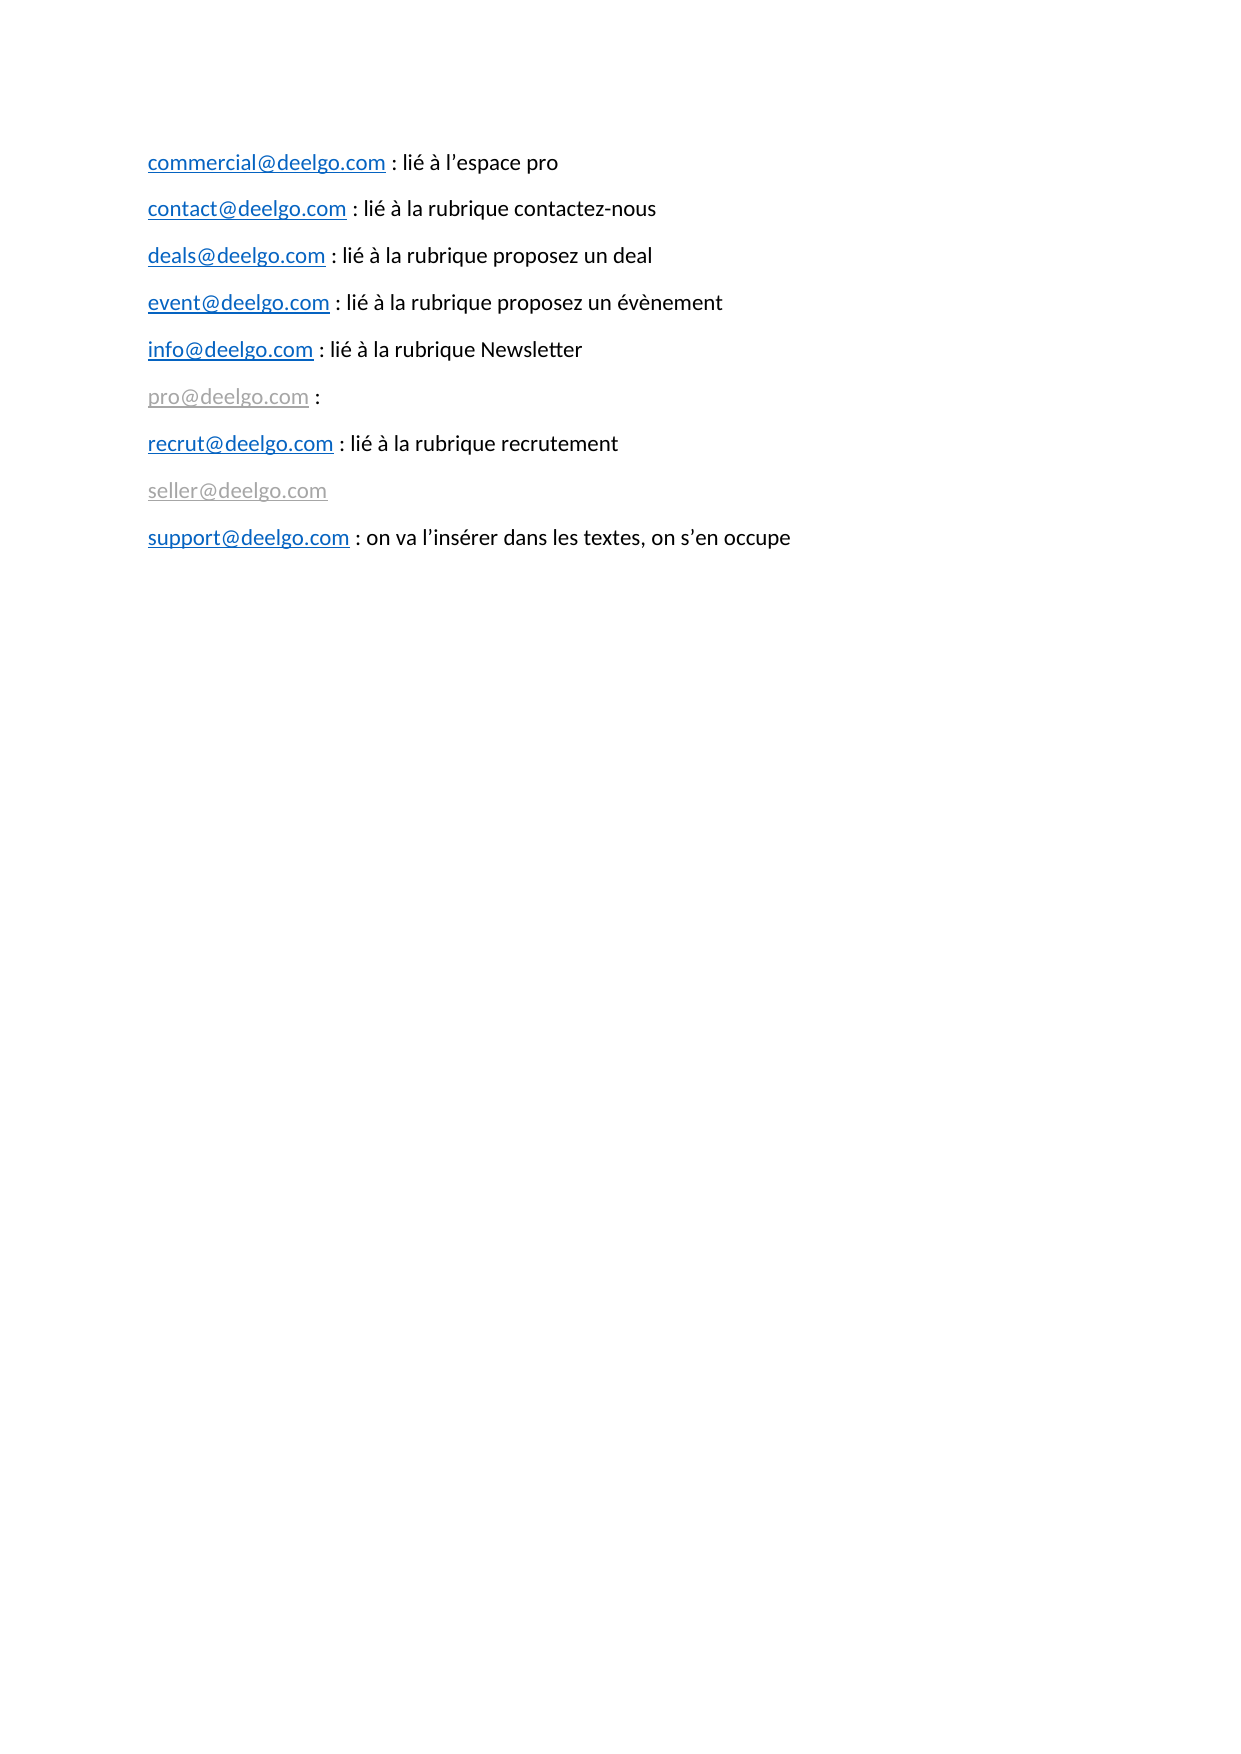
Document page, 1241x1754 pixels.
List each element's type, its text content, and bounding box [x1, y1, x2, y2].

text deals@deelgo.com : lié à la rubrique proposez un deal [148, 241, 1093, 269]
text info@deelgo.com : lié à la rubrique Newsletter [148, 335, 1093, 363]
text pro@deelgo.com : [148, 382, 1093, 410]
text support@deelgo.com : on va l’insérer dans les textes, on s’en occupe [148, 523, 1093, 551]
text contact@deelgo.com : lié à la rubrique contactez-nous [148, 194, 1093, 222]
text recrut@deelgo.com : lié à la rubrique recrutement [148, 429, 1093, 457]
text seller@deelgo.com [148, 476, 1093, 504]
text event@deelgo.com : lié à la rubrique proposez un évènement [148, 288, 1093, 316]
text commercial@deelgo.com : lié à l’espace pro [148, 148, 1093, 176]
